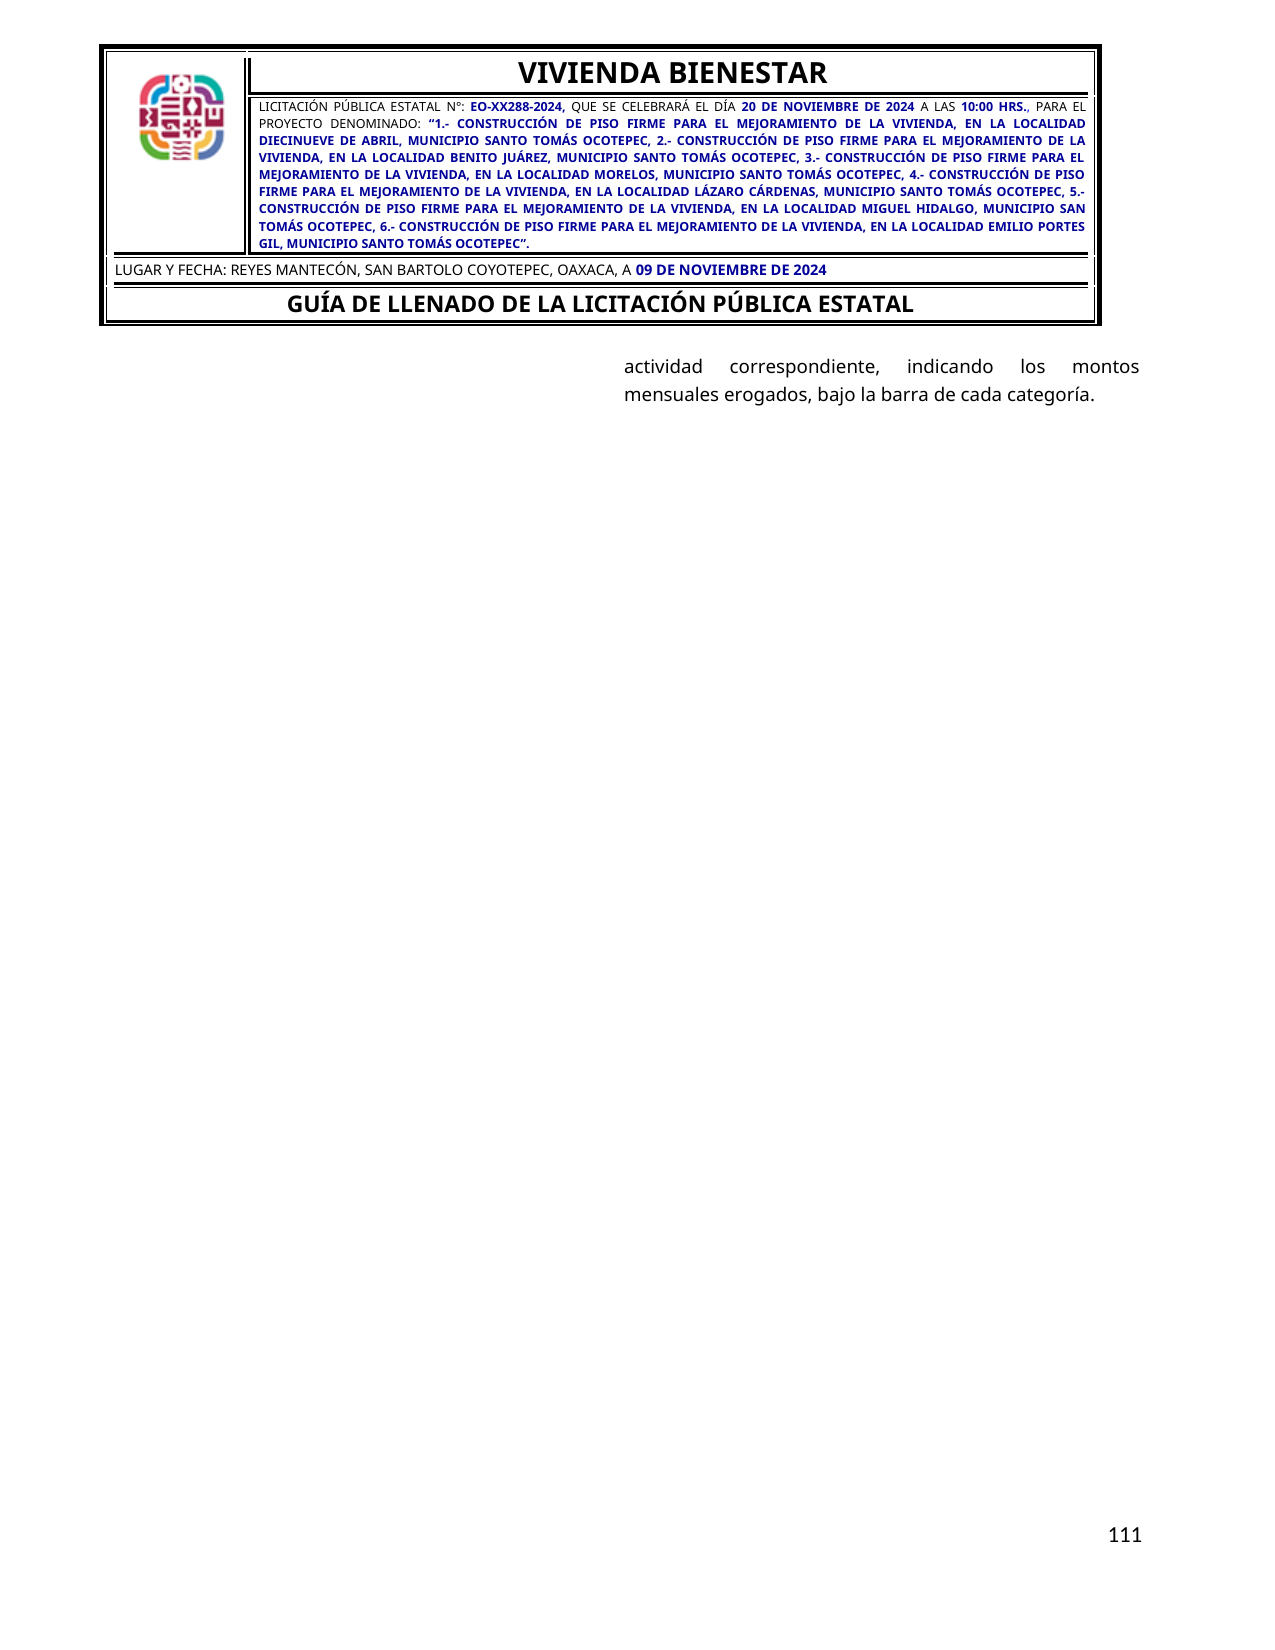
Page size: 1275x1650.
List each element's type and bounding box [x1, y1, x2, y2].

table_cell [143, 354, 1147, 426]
picture [128, 66, 235, 166]
